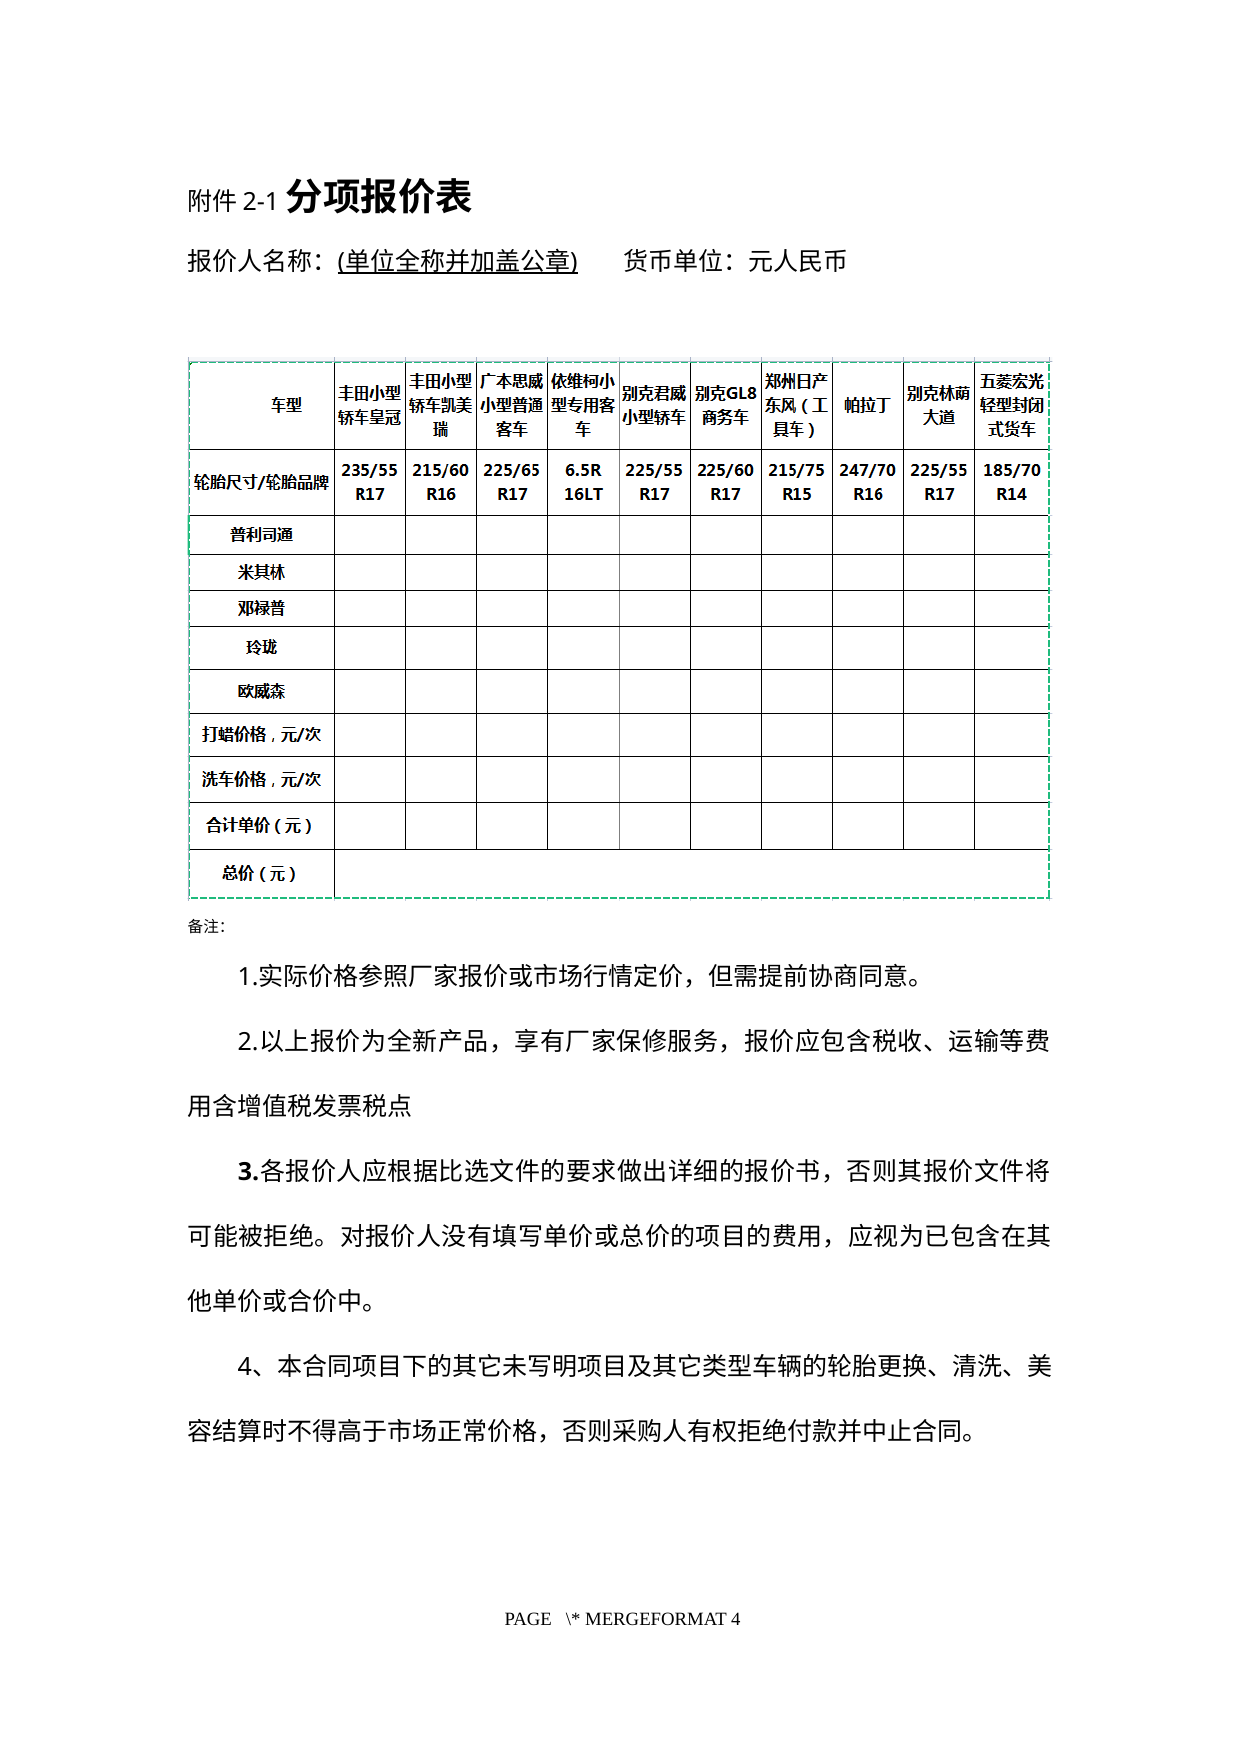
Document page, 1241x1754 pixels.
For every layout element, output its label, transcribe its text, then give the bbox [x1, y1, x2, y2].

text 4、本合同项目下的其它未写明项目及其它类型车辆的轮胎更换、清洗、美容结算时不得高于市场正常价格，否则采购人有权拒绝付款并中止合同。 [187, 1332, 1053, 1462]
text 1.实际价格参照厂家报价或市场行情定价，但需提前协商同意。 [187, 942, 1053, 1007]
text 报价人名称：(单位全称并加盖公章) 货币单位：元人民币 [187, 227, 1053, 292]
text 附件2-1 分项报价表 [187, 162, 1053, 227]
picture [187, 357, 1053, 901]
text 3.各报价人应根据比选文件的要求做出详细的报价书，否则其报价文件将可能被拒绝。对报价人没有填写单价或总价的项目的费用，应视为已包含在其他单价或合价中。 [187, 1137, 1053, 1332]
text 备注： [187, 909, 1053, 942]
text 2.以上报价为全新产品，享有厂家保修服务，报价应包含税收、运输等费用含增值税发票税点 [187, 1007, 1053, 1137]
